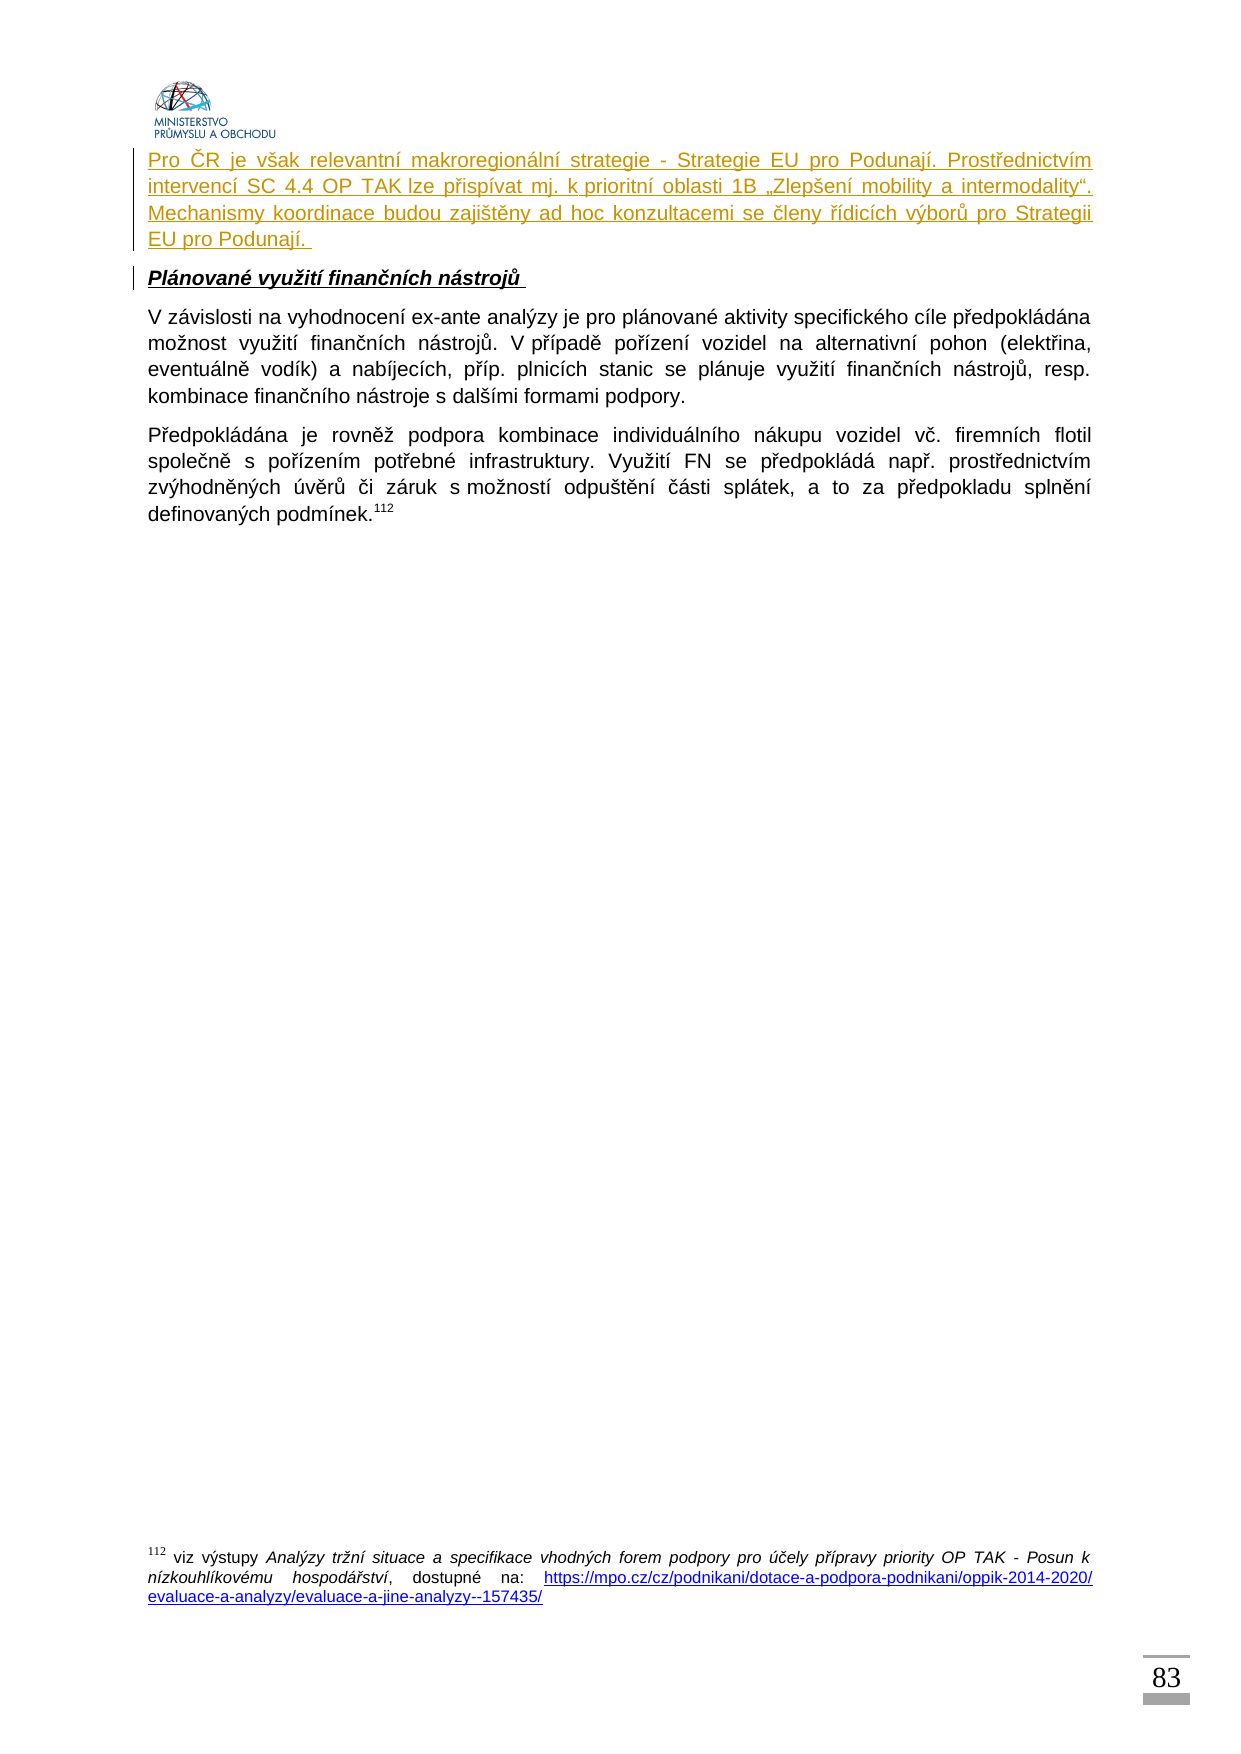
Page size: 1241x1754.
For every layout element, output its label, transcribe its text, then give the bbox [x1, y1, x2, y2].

text Předpokládána je rovněž podpora kombinace individuálního nákupu vozidel vč. firemních flotil společně s pořízením potřebné infrastruktury. Využití FN se předpokládá např. prostřednictvím zvýhodněných úvěrů či záruk s možností odpuštění části splátek, a to za předpokladu splnění definovaných podmínek. [148, 422, 1092, 525]
picture [147, 73, 283, 146]
text V závislosti na vyhodnocení ex-ante analýzy je pro plánované aktivity specifického cíle předpokládána možnost využití finančních nástrojů. V případě pořízení vozidel na alternativní pohon (elektřina, eventuálně vodík) a nabíjecích, příp. plnicích stanic se plánuje využití finančních nástrojů, resp. kombinace finančního nástroje s dalšími formami podpory. [148, 304, 1092, 407]
text Plánované využití finančních nástrojů [148, 266, 1092, 289]
